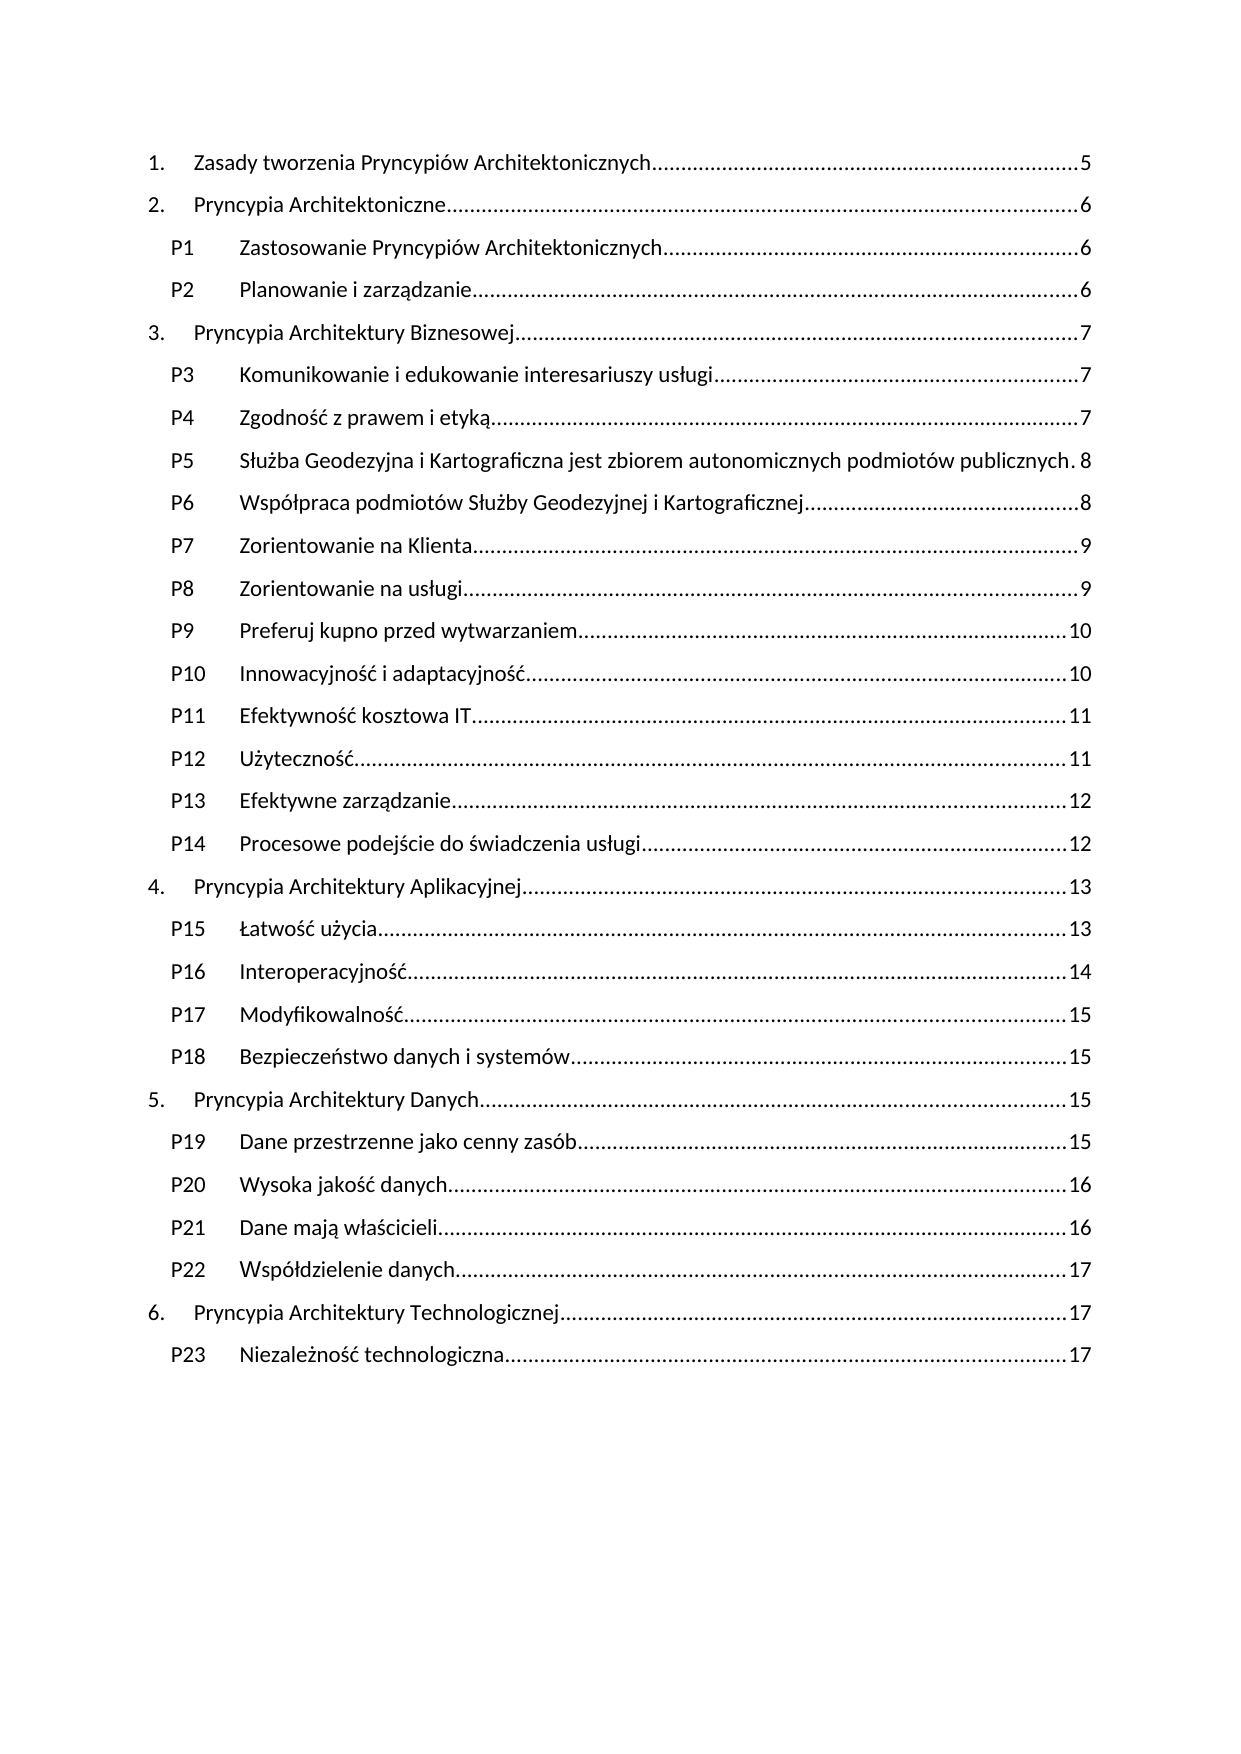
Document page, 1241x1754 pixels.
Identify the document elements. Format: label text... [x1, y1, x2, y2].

text P4 Zgodność z prawem i etyką 7 [171, 403, 1093, 431]
text P23 Niezależność technologiczna 17 [171, 1341, 1093, 1368]
text P12 Użyteczność 11 [171, 744, 1093, 772]
text P18 Bezpieczeństwo danych i systemów 15 [171, 1042, 1093, 1070]
text P6 Współpraca podmiotów Służby Geodezyjnej i Kartograficznej 8 [171, 488, 1093, 516]
text P5 Służba Geodezyjna i Kartograficzna jest zbiorem autonomicznych podmiotów publicznych 8 [171, 446, 1093, 474]
text P13 Efektywne zarządzanie 12 [171, 787, 1093, 815]
text P10 Innowacyjność i adaptacyjność 10 [171, 659, 1093, 687]
text 6. Pryncypia Architektury Technologicznej 17 [148, 1298, 1093, 1326]
text P8 Zorientowanie na usługi 9 [171, 574, 1093, 602]
text 3. Pryncypia Architektury Biznesowej 7 [148, 318, 1093, 346]
text 4. Pryncypia Architektury Aplikacyjnej 13 [148, 872, 1093, 900]
text P9 Preferuj kupno przed wytwarzaniem 10 [171, 616, 1093, 644]
text P16 Interoperacyjność 14 [171, 957, 1093, 985]
text 1. Zasady tworzenia Pryncypiów Architektonicznych 5 [148, 148, 1093, 176]
text P19 Dane przestrzenne jako cenny zasób 15 [171, 1127, 1093, 1156]
text P7 Zorientowanie na Klienta 9 [171, 531, 1093, 559]
text P15 Łatwość użycia 13 [171, 914, 1093, 942]
text P14 Procesowe podejście do świadczenia usługi 12 [171, 829, 1093, 857]
text P21 Dane mają właścicieli 16 [171, 1213, 1093, 1241]
text P2 Planowanie i zarządzanie 6 [171, 275, 1093, 303]
text 2. Pryncypia Architektoniczne 6 [148, 190, 1093, 218]
text P1 Zastosowanie Pryncypiów Architektonicznych 6 [171, 233, 1093, 261]
text P3 Komunikowanie i edukowanie interesariuszy usługi 7 [171, 361, 1093, 389]
text P22 Współdzielenie danych 17 [171, 1255, 1093, 1283]
text 5. Pryncypia Architektury Danych 15 [148, 1085, 1093, 1113]
text P11 Efektywność kosztowa IT 11 [171, 701, 1093, 729]
text P17 Modyfikowalność 15 [171, 1000, 1093, 1028]
text P20 Wysoka jakość danych 16 [171, 1170, 1093, 1198]
